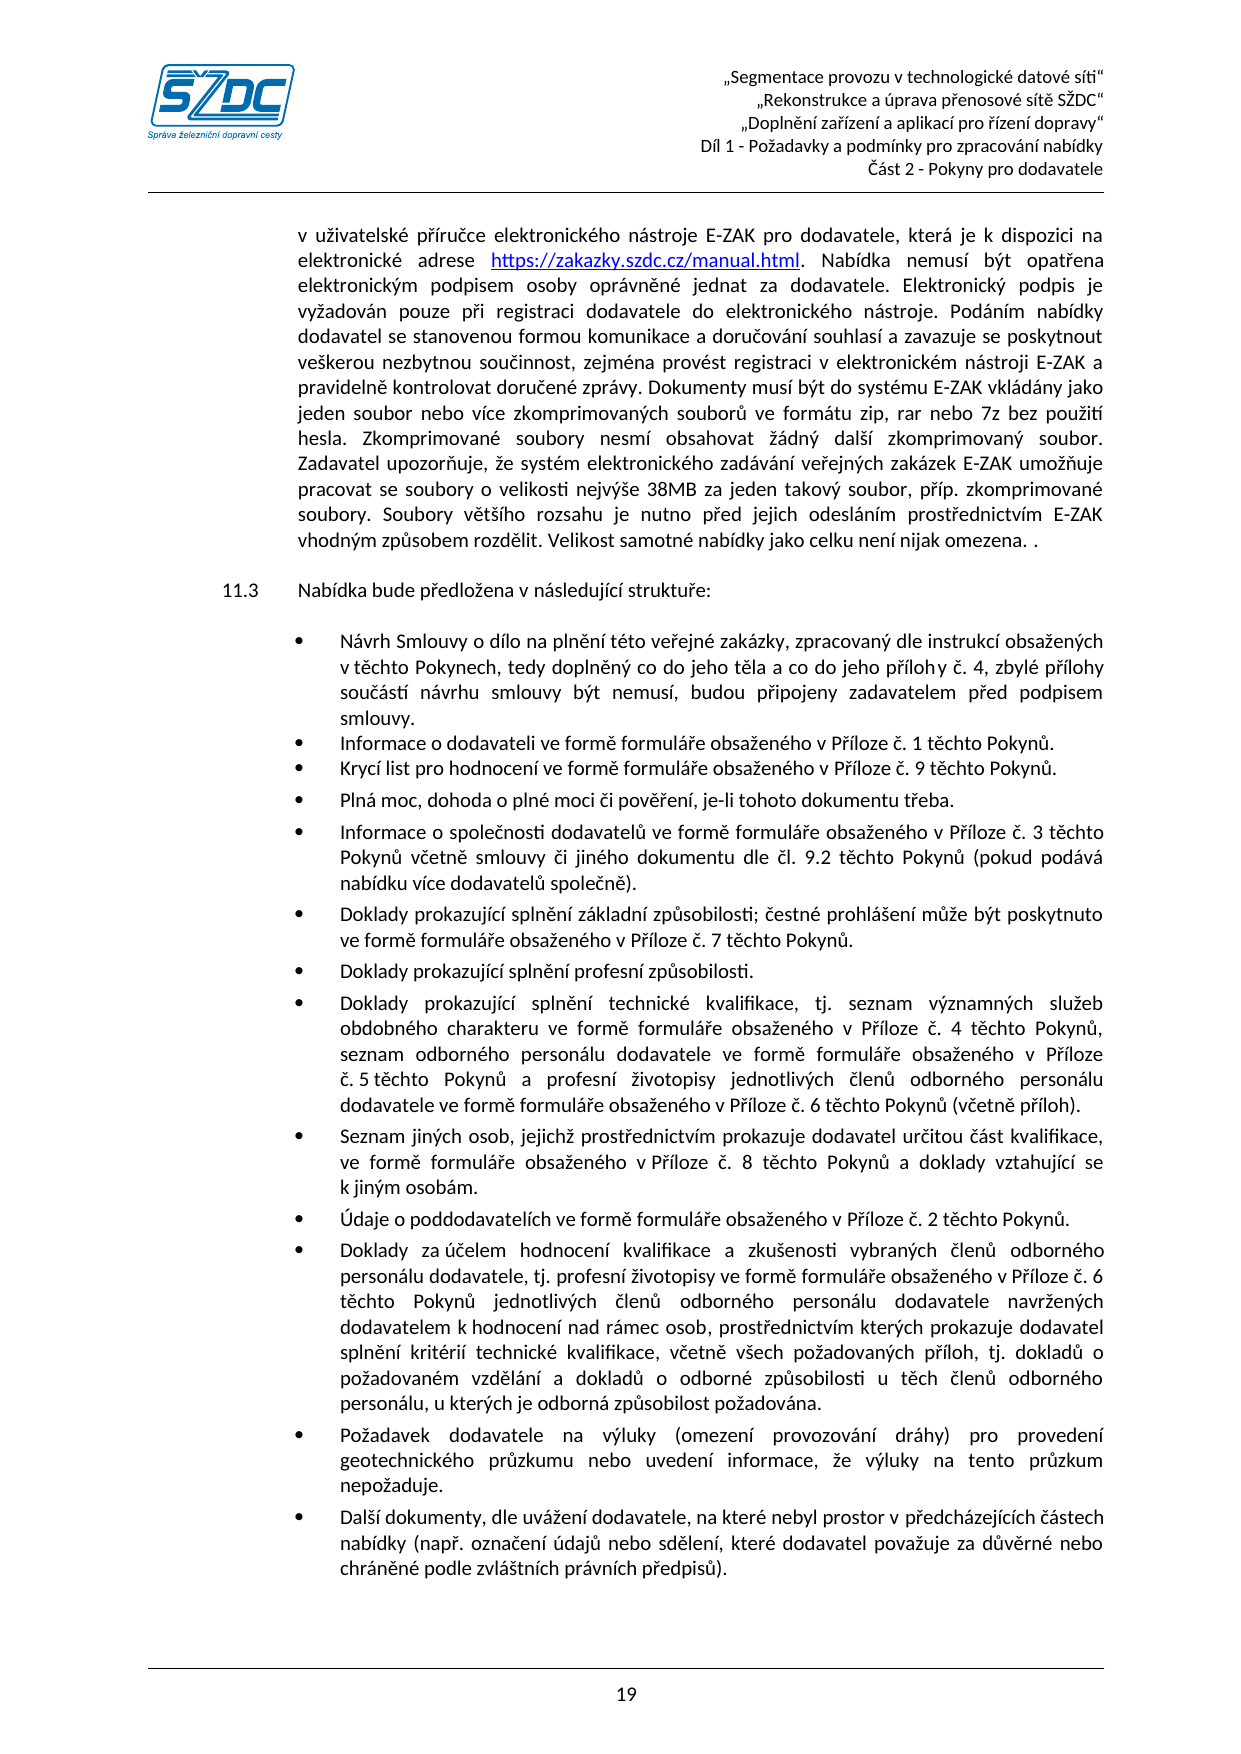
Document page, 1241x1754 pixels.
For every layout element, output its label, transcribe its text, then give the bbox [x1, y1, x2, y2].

list Doklady prokazující splnění základní způsobilosti; čestné prohlášení může být poskytnuto ve formě formuláře obsaženého v Příloze č. 7 těchto Pokynů. [295, 901, 1104, 952]
list Krycí list pro hodnocení ve formě formuláře obsaženého v Příloze č. 9 těchto Pokynů. [295, 756, 1104, 781]
list Návrh Smlouvy o dílo na plnění této veřejné zakázky, zpracovaný dle instrukcí obsažených v těchto Pokynech, tedy doplněný co do jeho těla a co do jeho přílohy č. 4, zbylé přílohy součástí návrhu smlouvy být nemusí, budou připojeny zadavatelem před podpisem smlouvy. [295, 628, 1104, 730]
list Doklady prokazující splnění technické kvalifikace, tj. seznam významných služeb obdobného charakteru ve formě formuláře obsaženého v Příloze č. 4 těchto Pokynů, seznam odborného personálu dodavatele ve formě formuláře obsaženého v Příloze č. 5 těchto Pokynů a profesní životopisy jednotlivých členů odborného personálu dodavatele ve formě formuláře obsaženého v Příloze č. 6 těchto Pokynů (včetně příloh). [295, 990, 1104, 1117]
list Seznam jiných osob, jejichž prostřednictvím prokazuje dodavatel určitou část kvalifikace, ve formě formuláře obsaženého v Příloze č. 8 těchto Pokynů a doklady vztahující se k jiným osobám. [295, 1123, 1104, 1200]
list Údaje o poddodavatelích ve formě formuláře obsaženého v Příloze č. 2 těchto Pokynů. [295, 1206, 1104, 1231]
list Požadavek dodavatele na výluky (omezení provozování dráhy) pro provedení geotechnického průzkumu nebo uvedení informace, že výluky na tento průzkum nepožaduje. [295, 1422, 1104, 1498]
list Další dokumenty, dle uvážení dodavatele, na které nebyl prostor v předcházejících částech nabídky (např. označení údajů nebo sdělení, které dodavatel považuje za důvěrné nebo chráněné podle zvláštních právních předpisů). [295, 1504, 1104, 1581]
list Plná moc, dohoda o plné moci či pověření, je-li tohoto dokumentu třeba. [295, 787, 1104, 813]
list Informace o společnosti dodavatelů ve formě formuláře obsaženého v Příloze č. 3 těchto Pokynů včetně smlouvy či jiného dokumentu dle čl. 9.2 těchto Pokynů (pokud podává nabídku více dodavatelů společně). [295, 819, 1104, 895]
list Nabídka bude předložena v následující struktuře: [222, 578, 1104, 603]
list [222, 222, 1104, 552]
list Doklady za účelem hodnocení kvalifikace a zkušenosti vybraných členů odborného personálu dodavatele, tj. profesní životopisy ve formě formuláře obsaženého v Příloze č. 6 těchto Pokynů jednotlivých členů odborného personálu dodavatele navržených dodavatelem k hodnocení nad rámec osob, prostřednictvím kterých prokazuje dodavatel splnění kritérií technické kvalifikace, včetně všech požadovaných příloh, tj. dokladů o požadovaném vzdělání a dokladů o odborné způsobilosti u těch členů odborného personálu, u kterých je odborná způsobilost požadována. [295, 1238, 1104, 1416]
list Informace o dodavateli ve formě formuláře obsaženého v Příloze č. 1 těchto Pokynů. [295, 730, 1104, 756]
list Doklady prokazující splnění profesní způsobilosti. [295, 958, 1104, 984]
